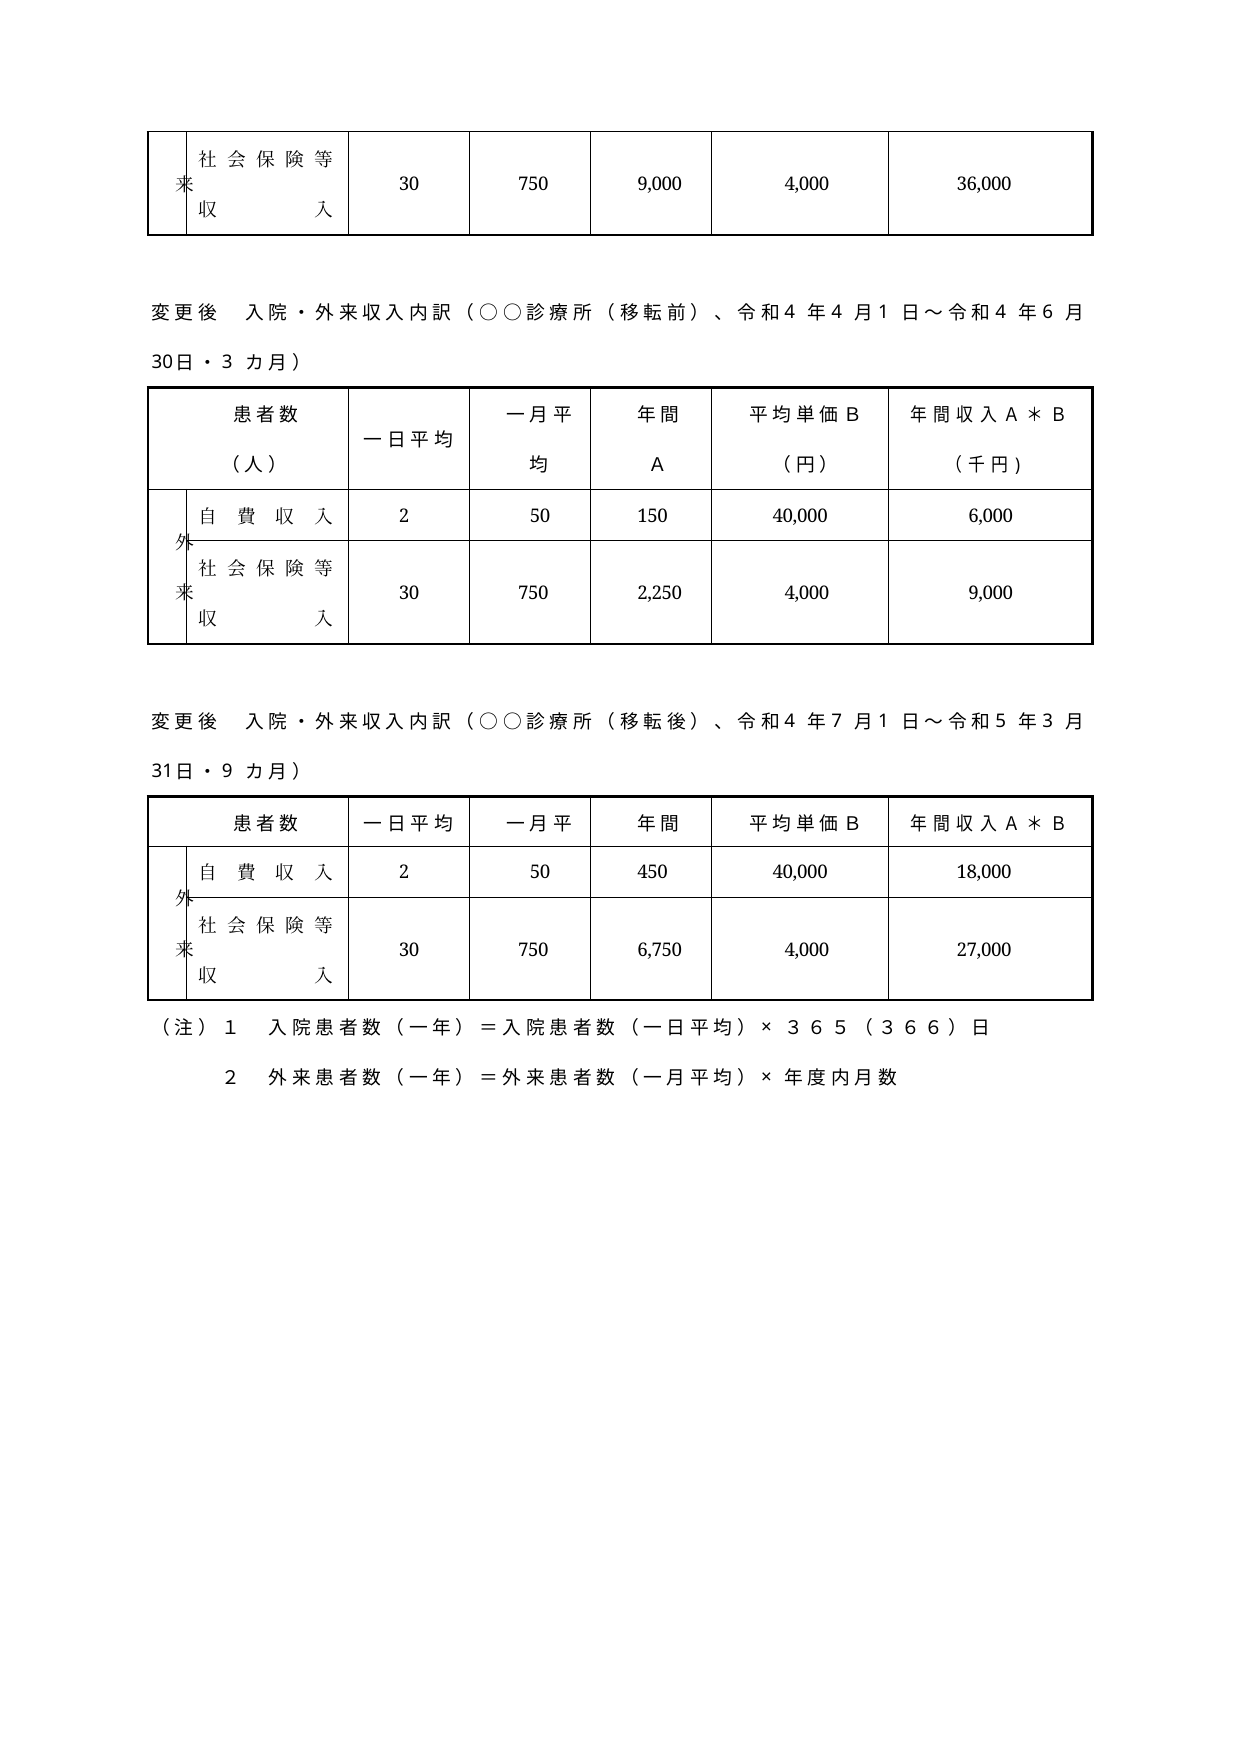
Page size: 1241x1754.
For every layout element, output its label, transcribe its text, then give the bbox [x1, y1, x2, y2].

table_cell 30 [349, 541, 469, 643]
table_cell 外 来 [149, 490, 186, 643]
table_header 年間 Ａ [591, 389, 711, 489]
table_cell 750 [470, 898, 590, 999]
table_cell 750 [470, 541, 590, 643]
table_cell 外 来 [149, 847, 186, 999]
table_header 一月平均 [470, 389, 590, 489]
table_cell 30 [349, 898, 469, 999]
text （注）１ 入院患者数（一年）＝入院患者数（一日平均）×３６５（３６６）日 [151, 1001, 1089, 1052]
table_cell 外 来 [149, 132, 186, 234]
table_header 年間収入Ａ＊Ｂ（千円) [889, 798, 1091, 846]
table_header 患者数 （人） [149, 389, 348, 489]
table_cell 社会保険等収入 [187, 541, 348, 643]
table_cell 社会保険等収入 [187, 132, 348, 234]
table_cell 4,000 [712, 898, 888, 999]
table_cell 6,000 [889, 490, 1091, 540]
table_cell 6,750 [591, 898, 711, 999]
table_cell 450 [591, 847, 711, 897]
text ２ 外来患者数（一年）＝外来患者数（一月平均）×年度内月数 [151, 1052, 1089, 1102]
table_header 平均単価Ｂ（円） [712, 798, 888, 846]
table_cell 40,000 [712, 490, 888, 540]
table_cell 9,000 [591, 132, 711, 234]
table_cell 4,000 [712, 132, 888, 234]
text 変更後 入院・外来収入内訳（○○診療所（移転後）、令和4年7月1日～令和5年3月31日・9カ月） [151, 695, 1089, 795]
table_cell 2 [349, 847, 469, 897]
text 変更後 入院・外来収入内訳（○○診療所（移転前）、令和4年4月1日～令和4年6月30日・3カ月） [151, 286, 1089, 386]
table_cell 社会保険等収入 [187, 898, 348, 999]
table_cell 750 [470, 132, 590, 234]
table_header 一日平均 [349, 389, 469, 489]
table_header 患者数 （人） [149, 798, 348, 846]
table_cell 2,250 [591, 541, 711, 643]
table_header 一日平均 [349, 798, 469, 846]
table_cell 150 [591, 490, 711, 540]
table_cell 自費収入 [187, 847, 348, 897]
table_cell 50 [470, 847, 590, 897]
table_cell 4,000 [712, 541, 888, 643]
table_header 一月平均 [470, 798, 590, 846]
table_cell 50 [470, 490, 590, 540]
table_cell 30 [349, 132, 469, 234]
table_cell 18,000 [889, 847, 1091, 897]
table_cell 36,000 [889, 132, 1091, 234]
table_cell 27,000 [889, 898, 1091, 999]
table_cell 40,000 [712, 847, 888, 897]
table_cell 2 [349, 490, 469, 540]
table_header 年間収入Ａ＊Ｂ（千円) [889, 389, 1091, 489]
table_header 年間 Ａ [591, 798, 711, 846]
table_cell 自費収入 [187, 490, 348, 540]
table_cell 9,000 [889, 541, 1091, 643]
table_header 平均単価Ｂ（円） [712, 389, 888, 489]
